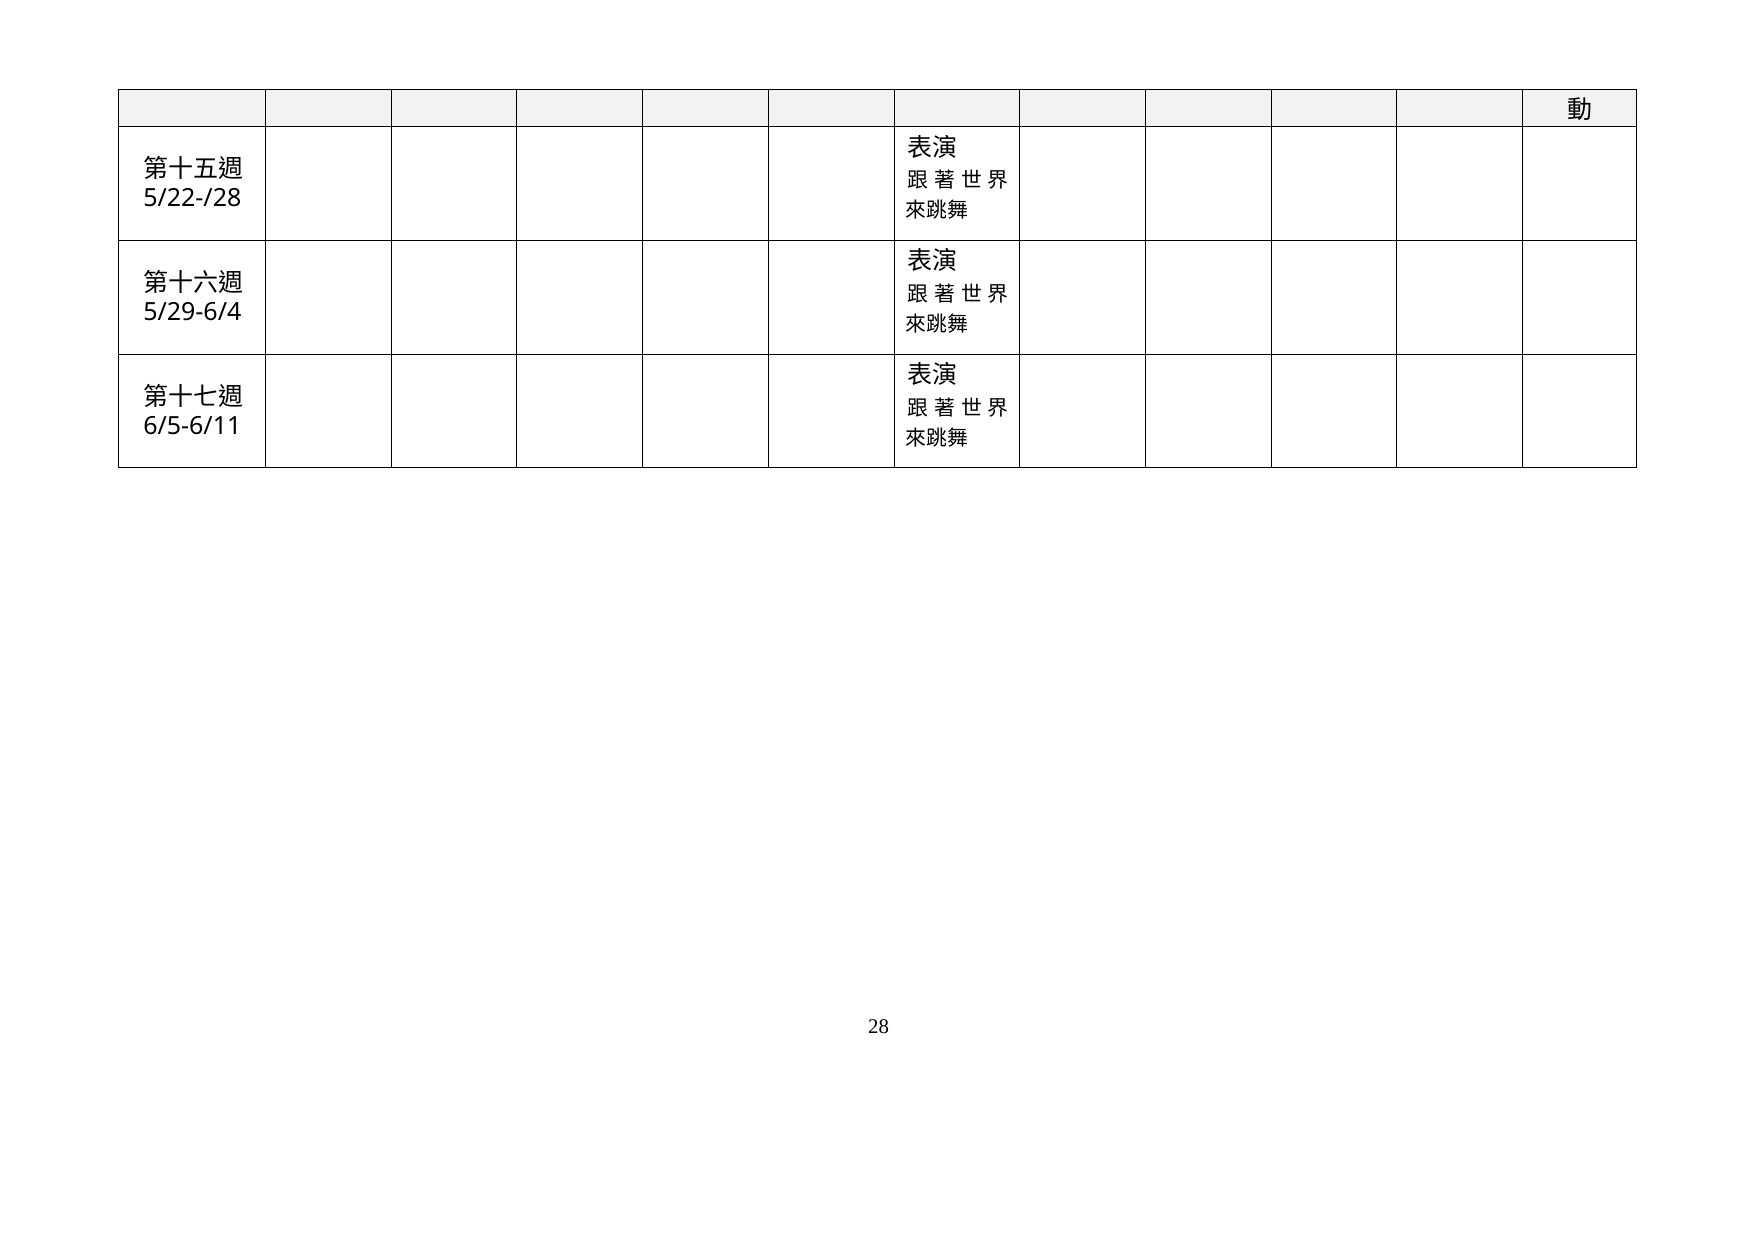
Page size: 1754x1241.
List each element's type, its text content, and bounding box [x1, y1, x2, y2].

table_cell 第十七週6/5-6/11 [119, 355, 265, 467]
table_cell [643, 355, 768, 467]
table_cell [1146, 355, 1271, 467]
table_cell [643, 241, 768, 353]
table_cell 第十五週5/22-/28 [119, 127, 265, 240]
table_header 社會 [769, 90, 894, 126]
table_header 英語 [392, 90, 516, 126]
table_cell [266, 127, 391, 240]
table_cell [517, 355, 642, 467]
table_cell 表演 跟著世界來跳舞 [895, 127, 1019, 240]
table_cell [643, 127, 768, 240]
table_cell [392, 127, 516, 240]
table_cell [392, 355, 516, 467]
table_cell [1523, 127, 1636, 240]
table_cell [1146, 241, 1271, 353]
table_cell [1397, 241, 1522, 353]
table_cell [1523, 355, 1636, 467]
table_cell [1272, 127, 1396, 240]
table_cell 表演 跟著世界來跳舞 [895, 355, 1019, 467]
table_cell [1397, 355, 1522, 467]
table_cell [769, 355, 894, 467]
table_header 自然 [643, 90, 768, 126]
table_cell [517, 241, 642, 353]
table_header 特教 [1397, 90, 1522, 126]
table_cell [1397, 127, 1522, 240]
table_cell [266, 241, 391, 353]
table_header 藝術 [895, 90, 1019, 126]
table_cell [1272, 241, 1396, 353]
table_cell [1020, 355, 1145, 467]
table_header 國文 [266, 90, 391, 126]
table_cell [1146, 127, 1271, 240]
table_cell [392, 241, 516, 353]
table_header 綜合 [1020, 90, 1145, 126]
table_cell [517, 127, 642, 240]
table_cell 表演 跟著世界來跳舞 [895, 241, 1019, 353]
table_header 週次 [119, 90, 265, 126]
table_header 數學 [517, 90, 642, 126]
table_header 共同 活動 [1523, 90, 1636, 126]
table_header 科技 [1272, 90, 1396, 126]
table_cell [769, 127, 894, 240]
table_cell 第十六週5/29-6/4 [119, 241, 265, 353]
table_cell [1523, 241, 1636, 353]
table_header 健體 [1146, 90, 1271, 126]
table_cell [1020, 127, 1145, 240]
table_cell [266, 355, 391, 467]
table_cell [1272, 355, 1396, 467]
table_cell [769, 241, 894, 353]
table_cell [1020, 241, 1145, 353]
